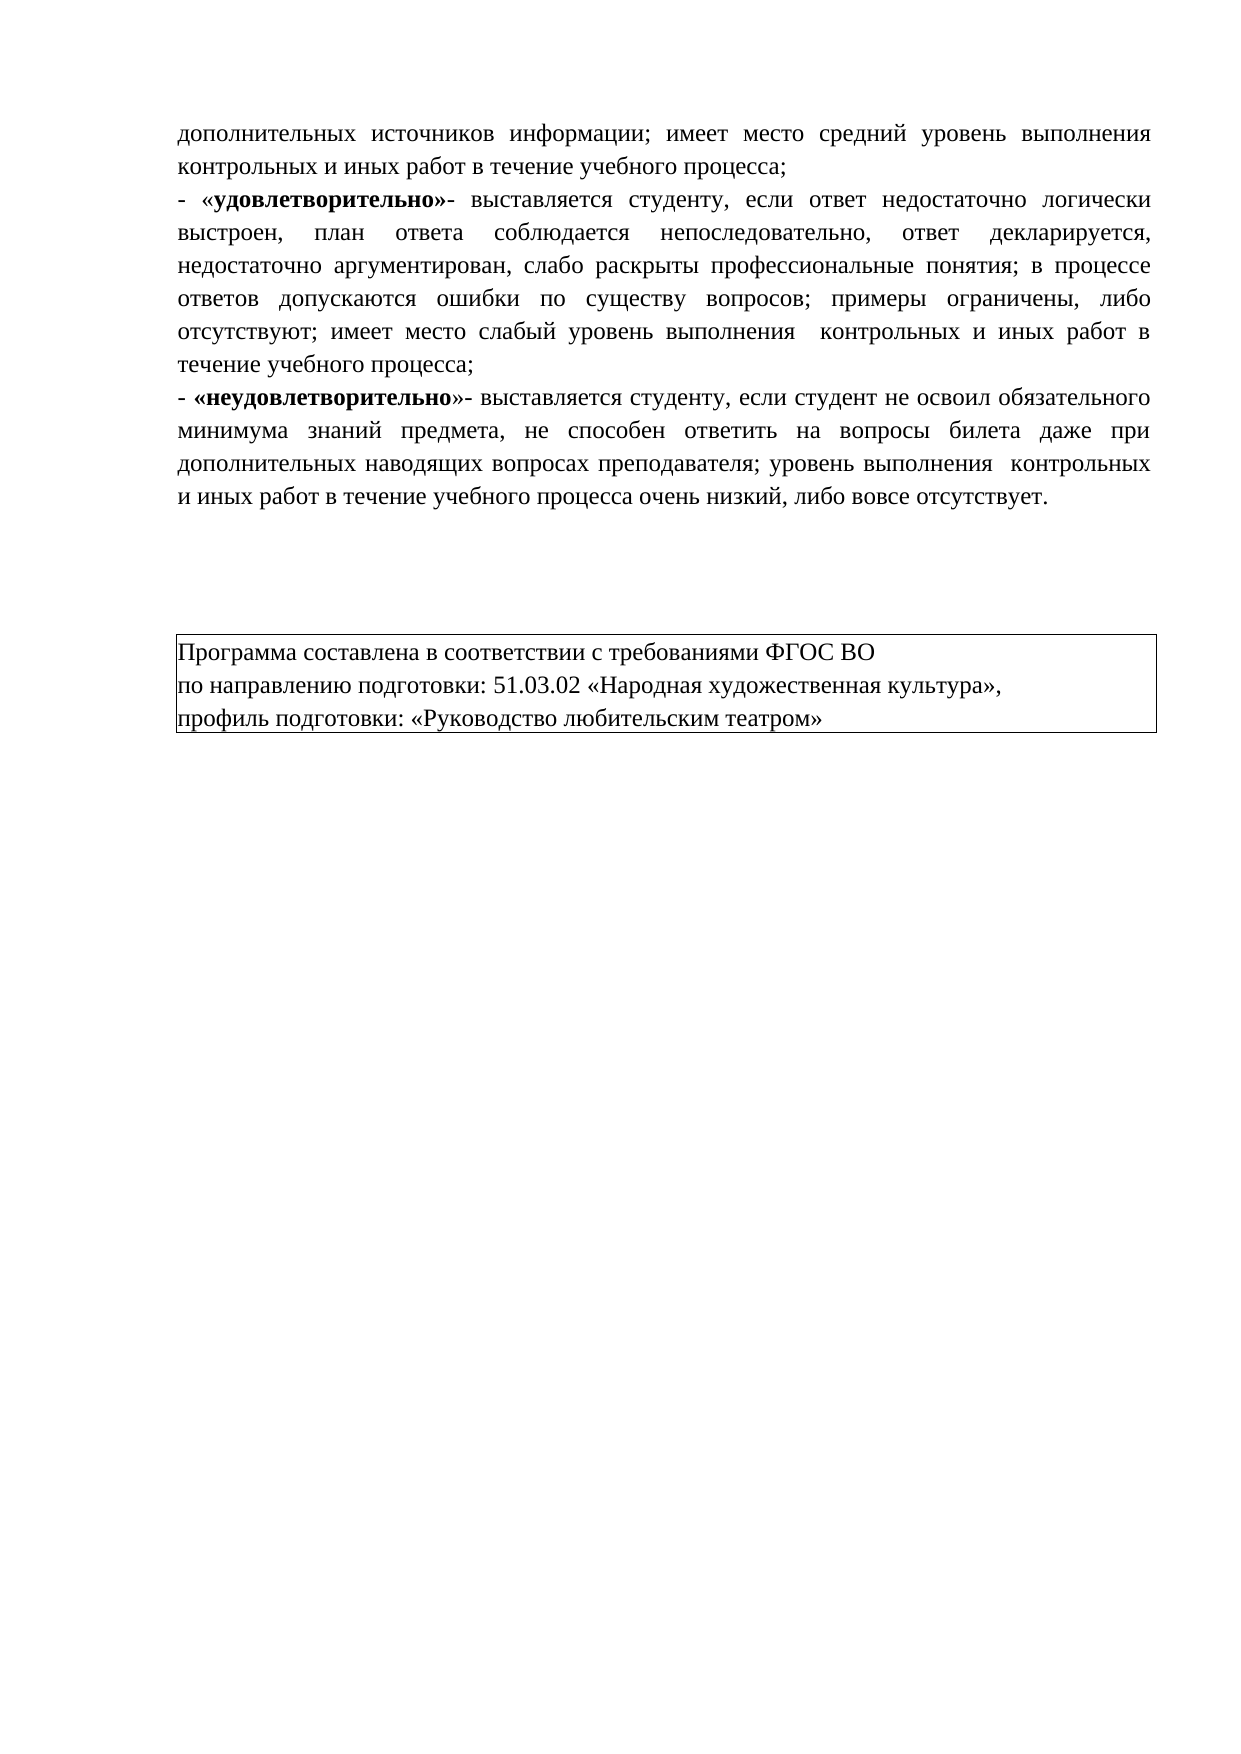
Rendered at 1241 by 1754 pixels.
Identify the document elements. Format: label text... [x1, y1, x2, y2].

text Программа составлена в соответствии с требованиями ФГОС ВО [177, 635, 1156, 666]
text - «удовлетворительно»- выставляется студенту, если ответ недостаточно логически выстроен, план ответа соблюдается непоследовательно, ответ декларируется, недостаточно аргументирован, слабо раскрыты профессиональные понятия; в процессе ответов допускаются ошибки по существу вопросов; примеры ограничены, либо отсутствуют; имеет место слабый уровень выполнения контрольных и иных работ в течение учебного процесса; [177, 184, 1152, 378]
text - «неудовлетворительно»- выставляется студенту, если студент не освоил обязательного минимума знаний предмета, не способен ответить на вопросы билета даже при дополнительных наводящих вопросах преподавателя; уровень выполнения контрольных и иных работ в течение учебного процесса очень низкий, либо вовсе отсутствует. [177, 382, 1152, 510]
text профиль подготовки: «Руководство любительским театром» [177, 700, 1156, 732]
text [177, 118, 1152, 180]
text по направлению подготовки: 51.03.02 «Народная художественная культура», [177, 667, 1156, 698]
